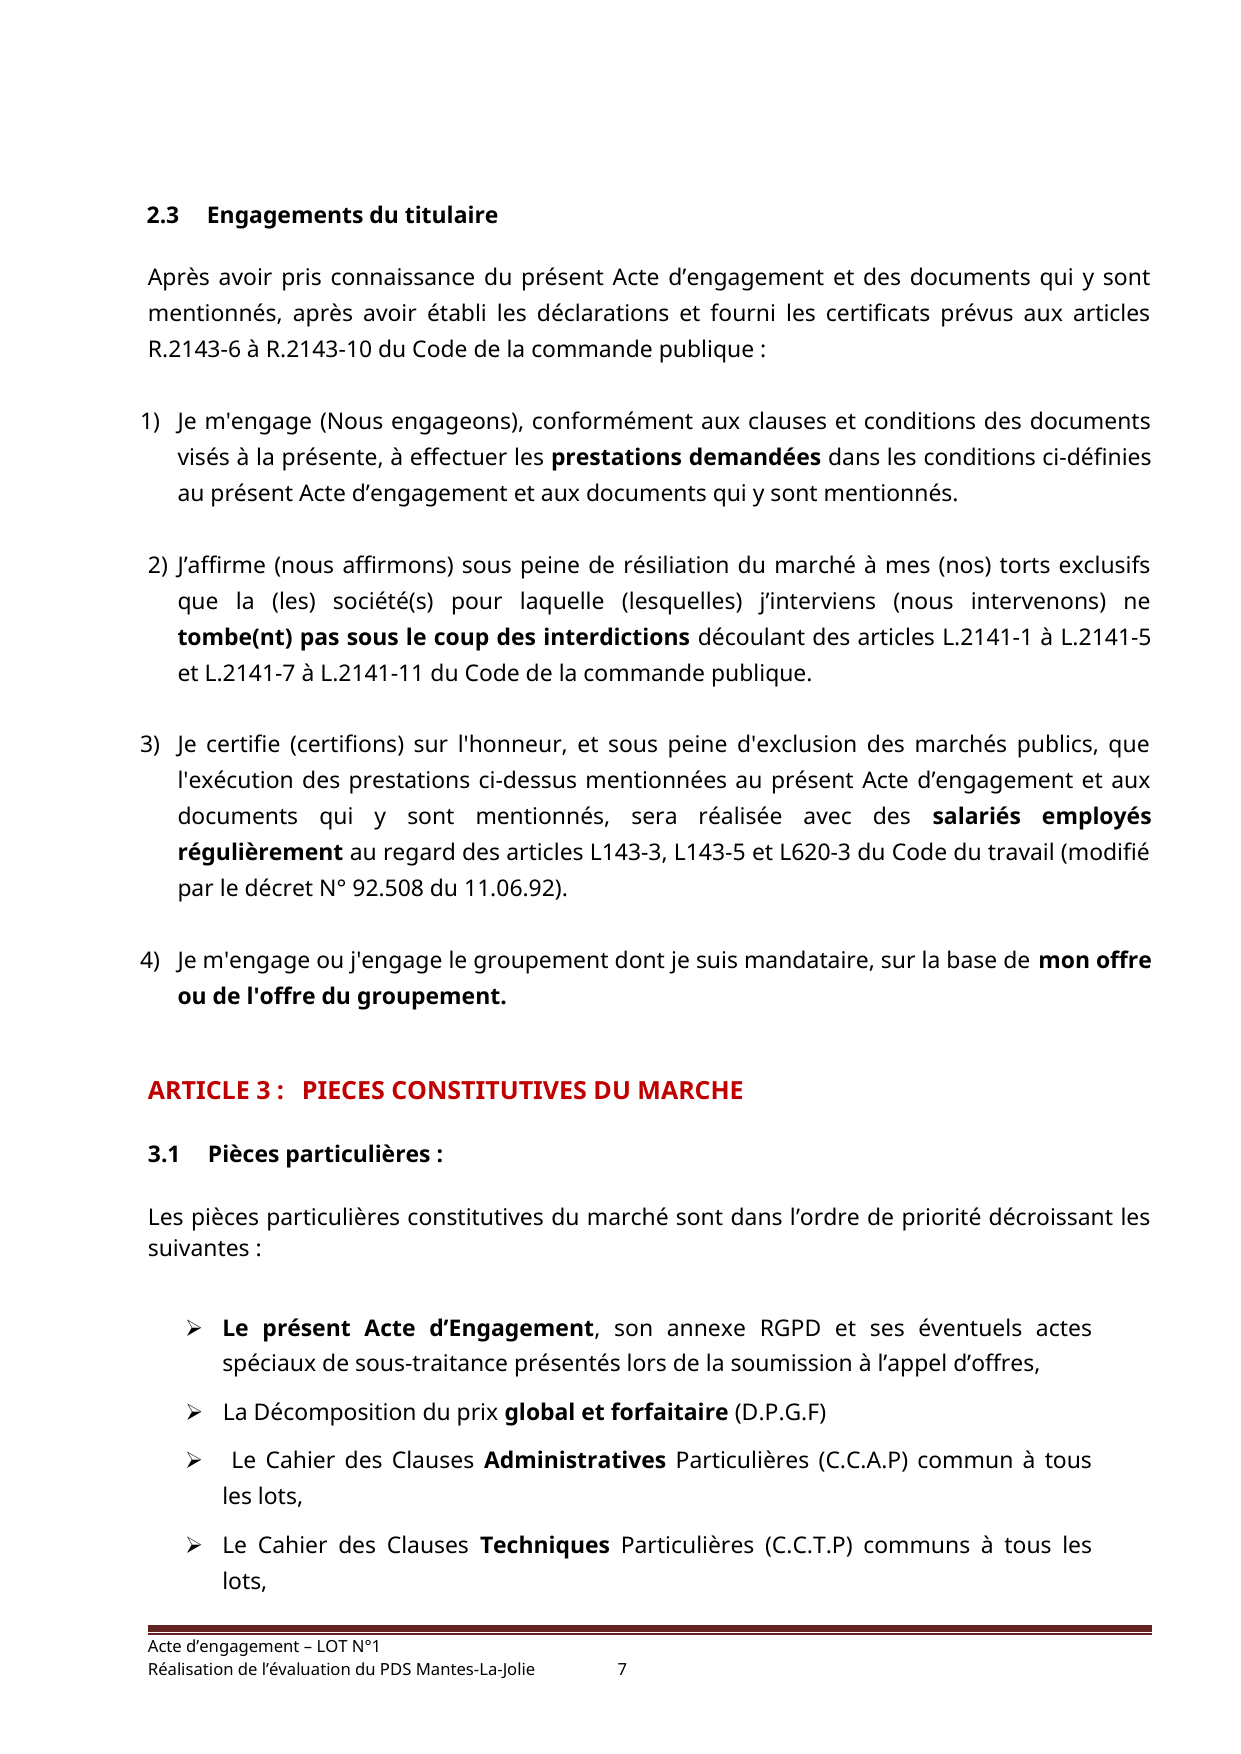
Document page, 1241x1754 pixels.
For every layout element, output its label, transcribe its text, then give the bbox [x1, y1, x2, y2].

list J’affirme (nous affirmons) sous peine de résiliation du marché à mes (nos) torts exclusifs que la (les) société(s) pour laquelle (lesquelles) j’interviens (nous intervenons) ne tombe(nt) pas sous le coup des interdictions découlant des articles L.2141-1 à L.2141-5 et L.2141-7 à L.2141-11 du Code de la commande publique. [148, 549, 1152, 688]
list Le présent Acte d’Engagement, son annexe RGPD et ses éventuels actes spéciaux de sous-traitance présentés lors de la soumission à l’appel d’offres, [185, 1311, 1093, 1379]
subtitle Pièces particulières : [148, 1138, 1152, 1169]
subtitle PIECES CONSTITUTIVES DU MARCHE [148, 1073, 1152, 1107]
list Le Cahier des Clauses Administratives Particulières (C.C.A.P) commun à tous les lots, [185, 1444, 1093, 1511]
text Les pièces particulières constitutives du marché sont dans l’ordre de priorité décroissant les suivantes : [148, 1201, 1152, 1263]
list La Décomposition du prix global et forfaitaire (D.P.G.F) [185, 1396, 1093, 1427]
list Je certifie (certifions) sur l'honneur, et sous peine d'exclusion des marchés publics, que l'exécution des prestations ci-dessus mentionnées au présent Acte d’engagement et aux documents qui y sont mentionnés, sera réalisée avec des salariés employés régulièrement au regard des articles L143-3, L143-5 et L620-3 du Code du travail (modifié par le décret N° 92.508 du 11.06.92). [140, 728, 1152, 903]
list Je m'engage ou j'engage le groupement dont je suis mandataire, sur la base de mon offre ou de l'offre du groupement. [140, 944, 1152, 1011]
list Le Cahier des Clauses Techniques Particulières (C.C.T.P) communs à tous les lots, [185, 1529, 1093, 1596]
list Je m'engage (Nous engageons), conformément aux clauses et conditions des documents visés à la présente, à effectuer les prestations demandées dans les conditions ci-définies au présent Acte d’engagement et aux documents qui y sont mentionnés. [140, 405, 1152, 508]
text Après avoir pris connaissance du présent Acte d’engagement et des documents qui y sont mentionnés, après avoir établi les déclarations et fourni les certificats prévus aux articles R.2143-6 à R.2143-10 du Code de la commande publique : [148, 261, 1152, 364]
subtitle Engagements du titulaire [146, 199, 1093, 230]
